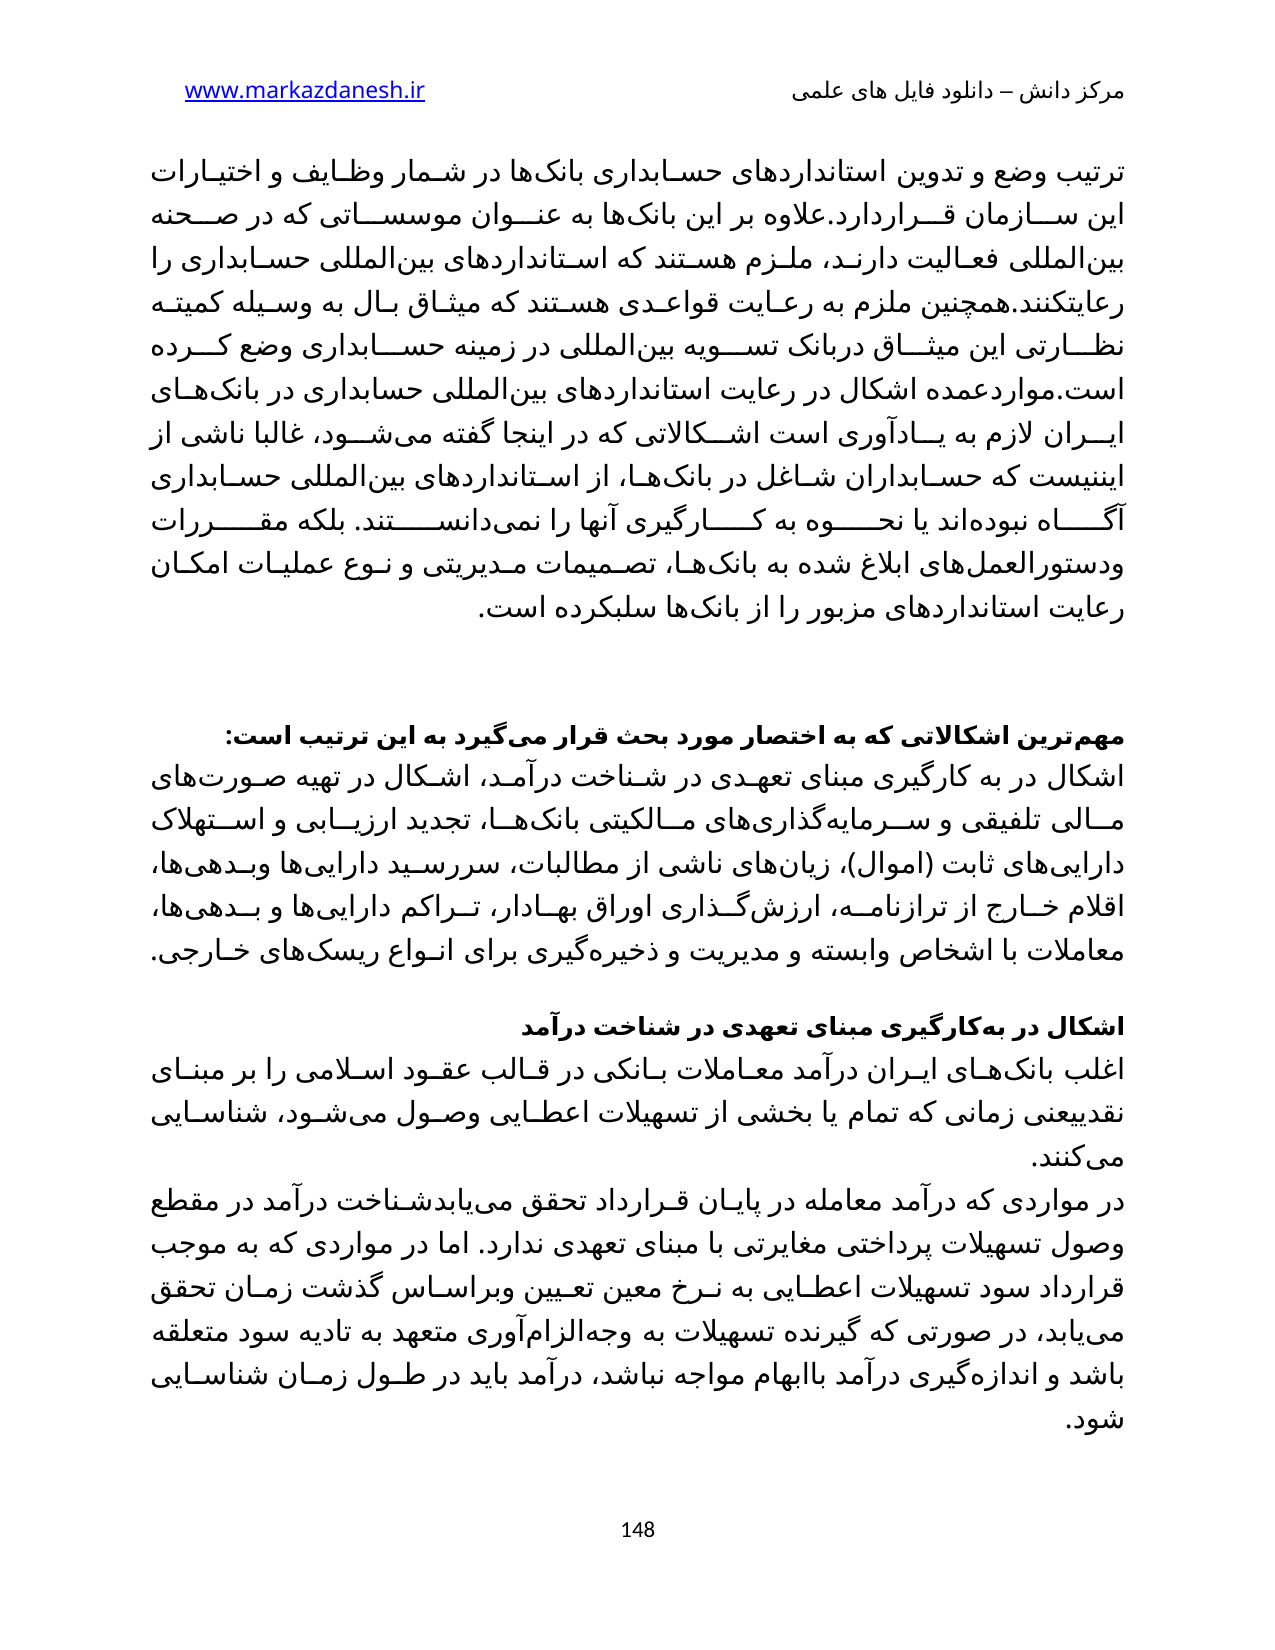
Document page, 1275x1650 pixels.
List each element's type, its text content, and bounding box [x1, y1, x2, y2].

text مهم‌ترین اشکالاتی که به اختصار مورد بحث قرار می‌گیرد به این ترتیب است: [150, 717, 1125, 751]
text اشکال در به کارگیری مبنای تعهدی در شناخت درآمد، اشکال در تهیه صورت‌های مالی تلفیقی و سرمایه‌گذاری‌های مالکیتی بانک‌ها، تجدید ارزیابی و استهلاک دارایی‌های ثابت (اموال)، زیان‌های ناشی از مطالبات، سررسید دارایی‌ها وبدهی‌ها، اقلام خارج از ترازنامه، ارزش‌گذاری اوراق بهادار، تراکم دارایی‌ها و بدهی‌ها، معاملات با اشخاص وابسته و مدیریت و ذخیره‌گیری برای انواع ریسک‌های خارجی. اشکال در به‌کارگیری مبنای تعهدی در شناخت درآمد [150, 755, 1125, 1044]
text در مواردی که درآمد معامله در پایان قرارداد تحقق می‌یابدشناخت درآمد در مقطع وصول تسهیلات پرداختی مغایرتی با مبنای تعهدی ندارد. اما در مواردی که به موجب قرارداد سود تسهیلات اعطایی به نرخ معین تعیین وبراساس گذشت زمان تحقق می‌یابد، در صورتی که گیرنده تسهیلات به وجه‌الزام‌آوری متعهد به تادیه سود متعلقه باشد و اندازه‌گیری درآمد باابهام مواجه نباشد، درآمد باید در طول زمان شناسایی شود. [150, 1179, 1125, 1437]
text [150, 150, 1125, 626]
text اغلب بانک‌های ایران درآمد معاملات بانکی در قالب عقود اسلامی را بر مبنای نقدییعنی زمانی که تمام یا بخشی از تسهیلات اعطایی وصول می‌شود، شناسایی می‌کنند. [150, 1048, 1125, 1175]
